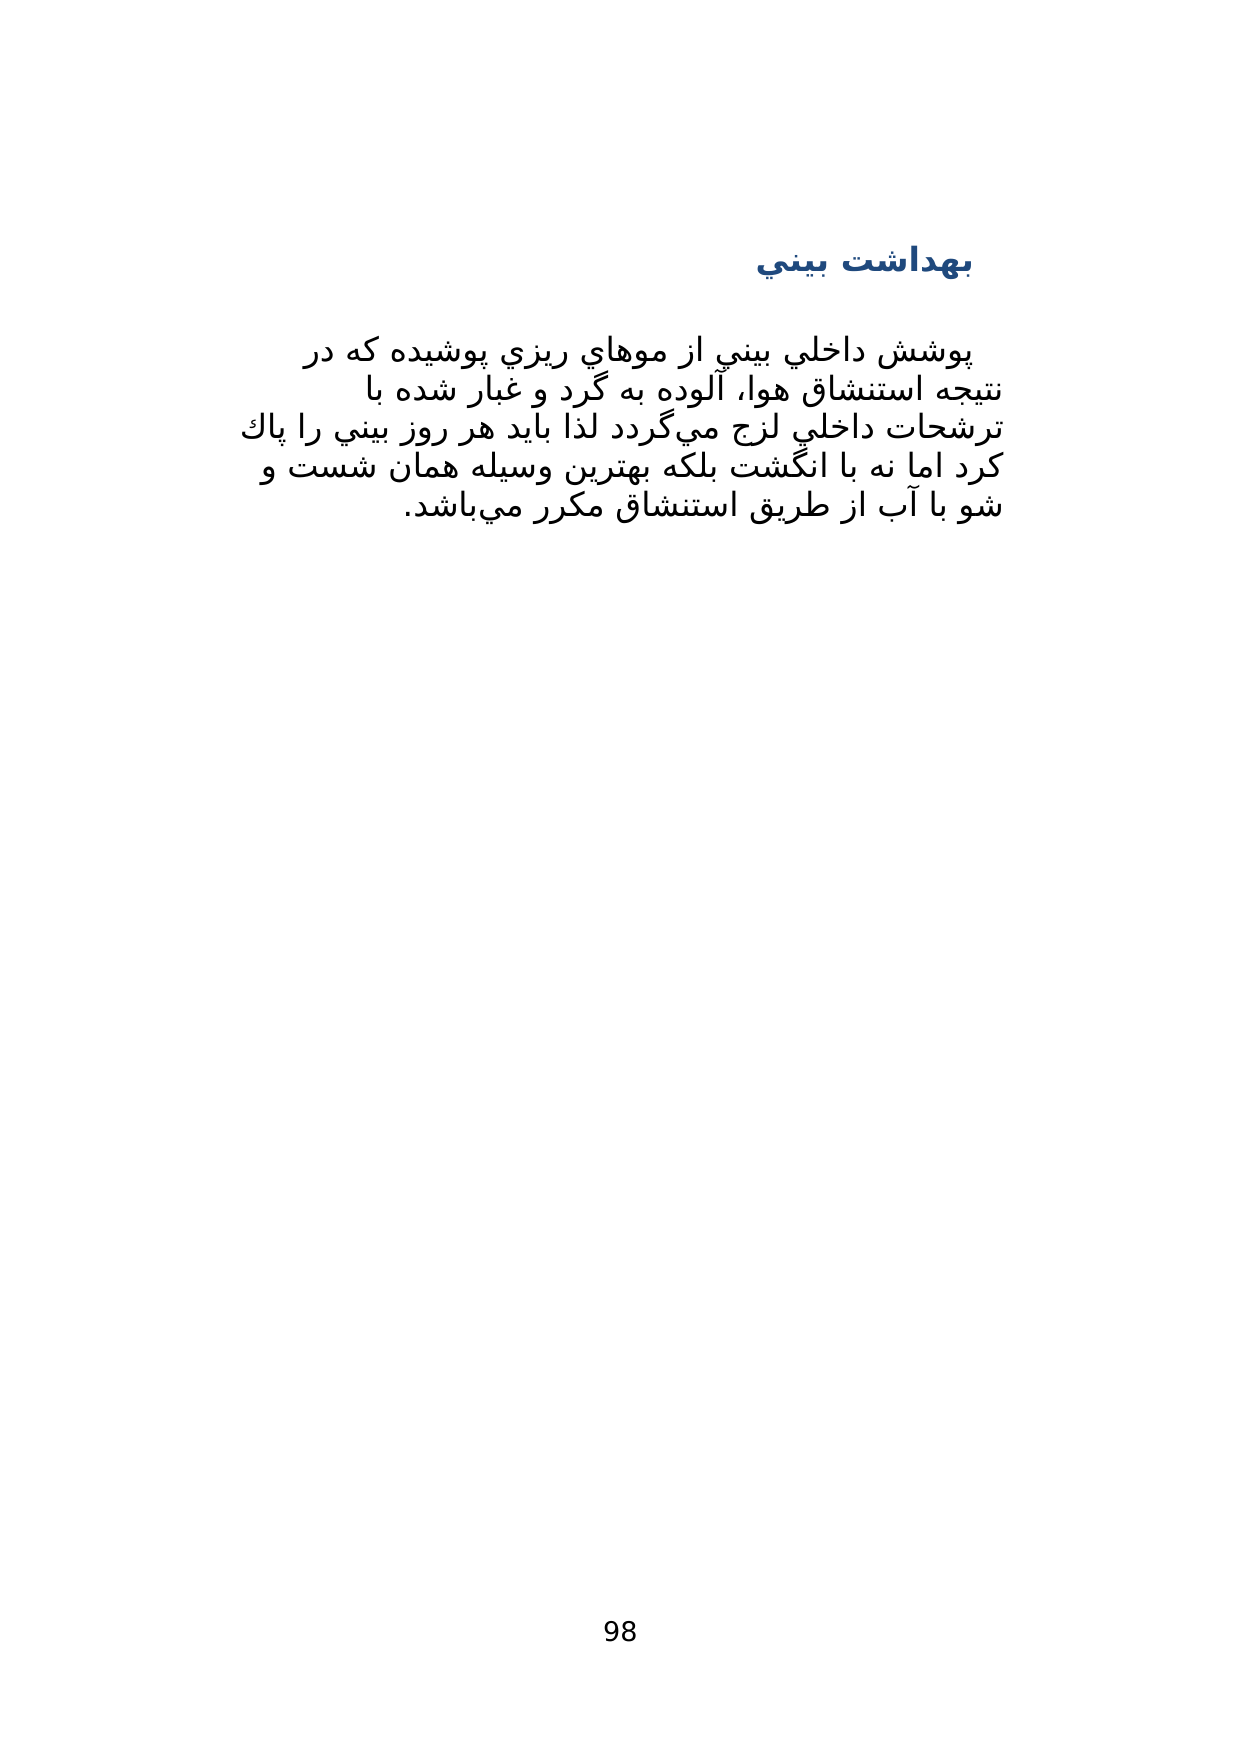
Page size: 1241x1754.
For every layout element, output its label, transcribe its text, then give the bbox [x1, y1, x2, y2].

subtitle بهداشت بيني [236, 241, 1004, 279]
text پوشش داخلي بيني از موهاي ريزي پوشيده كه در نتيجه استنشاق هوا، آلوده به گرد و غبار شده با ترشحات داخلي لزج مي‌گردد لذا بايد هر روز بيني را پاك كرد اما نه با انگشت بلكه بهترين وسيله همان شست و شو با آب از طريق استنشاق مكرر مي‌باشد. [236, 330, 1004, 524]
